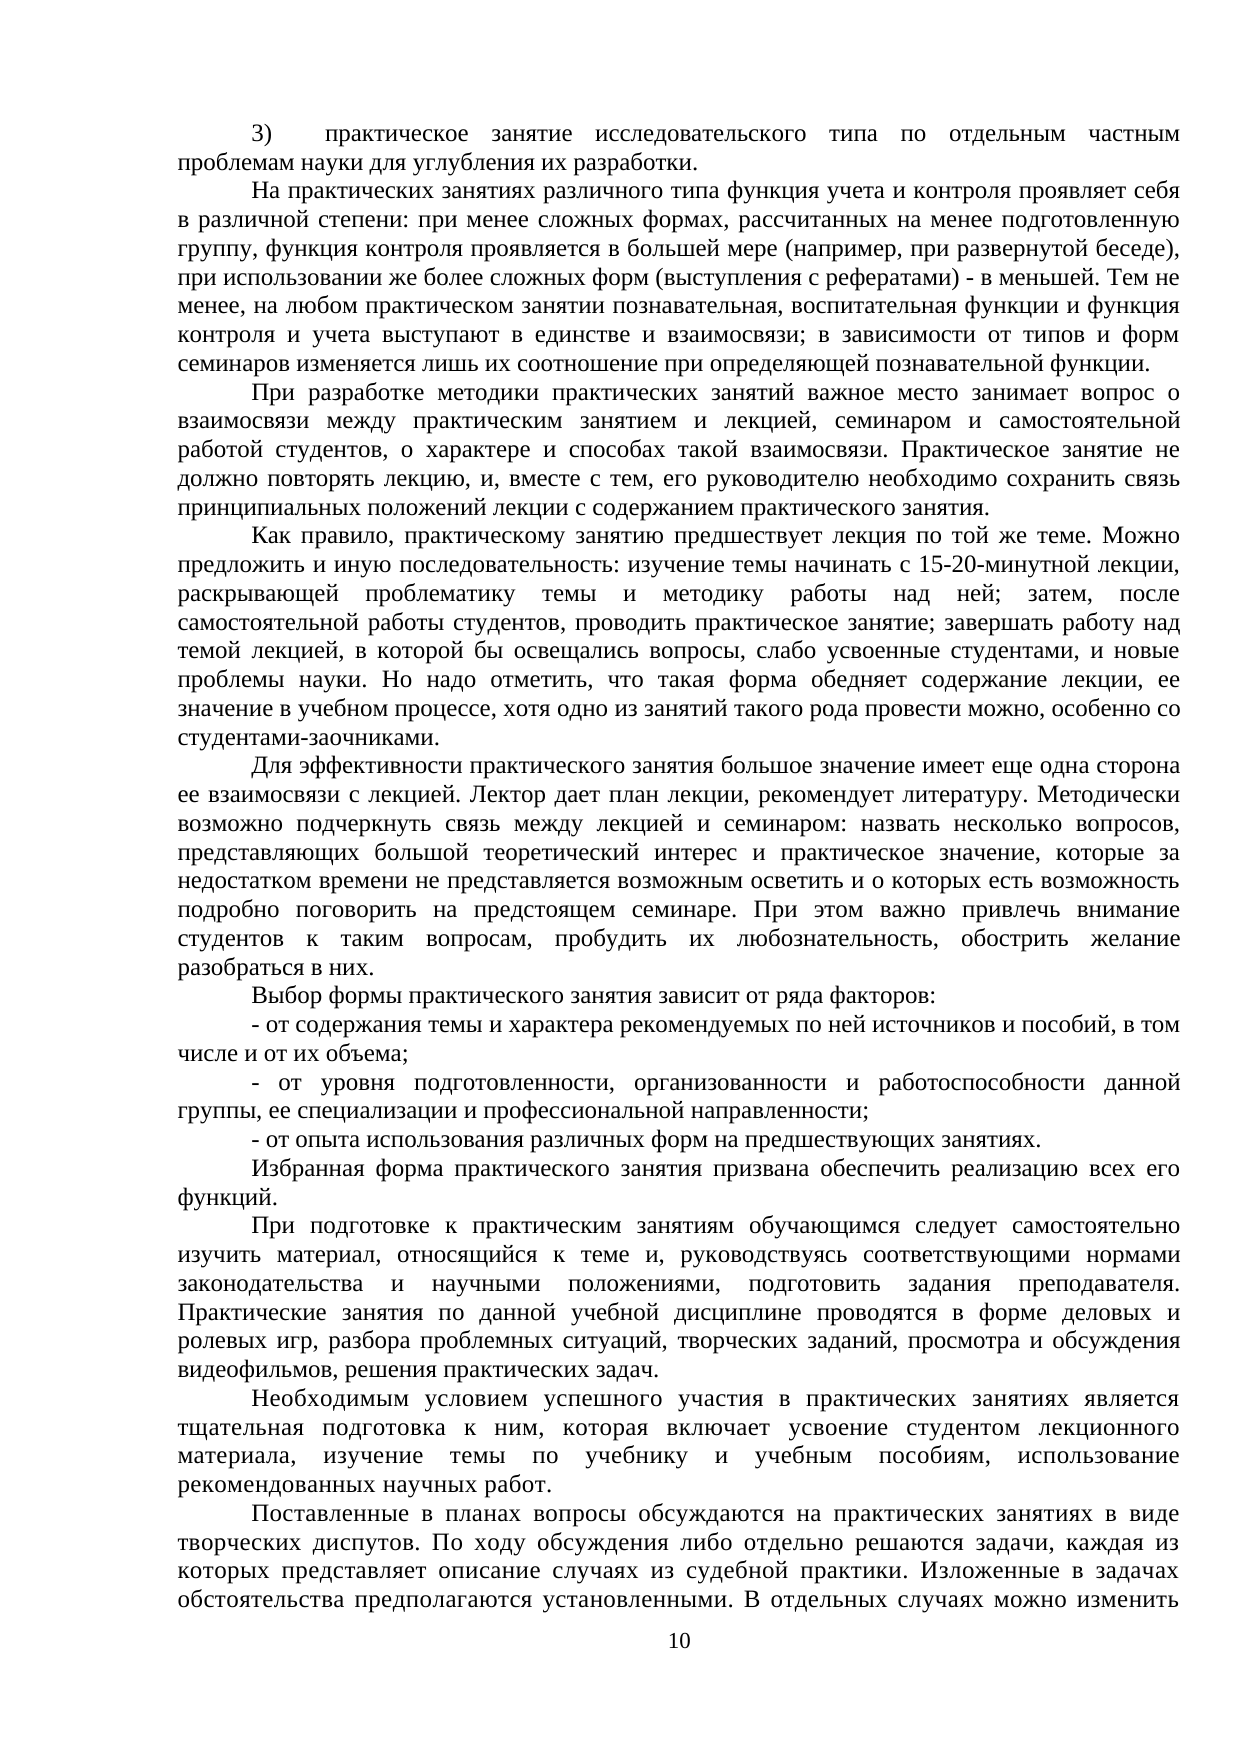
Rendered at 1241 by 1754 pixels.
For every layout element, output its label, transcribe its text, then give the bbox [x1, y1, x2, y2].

text При подготовке к практическим занятиям обучающимся следует самостоятельно изучить материал, относящийся к теме и, руководствуясь соответствующими нормами законодательства и научными положениями, подготовить задания преподавателя. Практические занятия по данной учебной дисциплине проводятся в форме деловых и ролевых игр, разбора проблемных ситуаций, творческих заданий, просмотра и обсуждения видеофильмов, решения практических задач. [177, 1211, 1181, 1383]
text Необходимым условием успешного участия в практических занятиях является тщательная подготовка к ним, которая включает усвоение студентом лекционного материала, изучение темы по учебнику и учебным пособиям, использование рекомендованных научных работ. [177, 1383, 1181, 1498]
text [177, 1498, 1181, 1613]
text При разработке методики практических занятий важное место занимает вопрос о взаимосвязи между практическим занятием и лекцией, семинаром и самостоятельной работой студентов, о характере и способах такой взаимосвязи. Практическое занятие не должно повторять лекцию, и, вместе с тем, его руководителю необходимо сохранить связь принципиальных положений лекции с содержанием практического занятия. [177, 377, 1181, 521]
text Избранная форма практического занятия призвана обеспечить реализацию всех его функций. [177, 1153, 1181, 1211]
text Выбор формы практического занятия зависит от ряда факторов: [177, 981, 1181, 1009]
text - от опыта использования различных форм на предшествующих занятиях. [177, 1124, 1181, 1153]
text - от уровня подготовленности, организованности и работоспособности данной группы, ее специализации и профессиональной направленности; [177, 1067, 1181, 1124]
text Для эффективности практического занятия большое значение имеет еще одна сторона ее взаимосвязи с лекцией. Лектор дает план лекции, рекомендует литературу. Методически возможно подчеркнуть связь между лекцией и семинаром: назвать несколько вопросов, представляющих большой теоретический интерес и практическое значение, которые за недостатком времени не представляется возможным осветить и о которых есть возможность подробно поговорить на предстоящем семинаре. При этом важно привлечь внимание студентов к таким вопросам, пробудить их любознательность, обострить желание разобраться в них. [177, 751, 1181, 981]
list практическое занятие исследовательского типа по отдельным частным проблемам науки для углубления их разработки. [177, 118, 1181, 176]
text На практических занятиях различного типа функция учета и контроля проявляет себя в различной степени: при менее сложных формах, рассчитанных на менее подготовленную группу, функция контроля проявляется в большей мере (например, при развернутой беседе), при использовании же более сложных форм (выступления с рефератами) - в меньшей. Тем не менее, на любом практическом занятии познавательная, воспитательная функции и функция контроля и учета выступают в единстве и взаимосвязи; в зависимости от типов и форм семинаров изменяется лишь их соотношение при определяющей познавательной функции. [177, 176, 1181, 377]
text - от содержания темы и характера рекомендуемых по ней источников и пособий, в том числе и от их объема; [177, 1009, 1181, 1067]
text Как правило, практическому занятию предшествует лекция по той же теме. Можно предложить и иную последовательность: изучение темы начинать с 15-20-минутной лекции, раскрывающей проблематику темы и методику работы над ней; затем, после самостоятельной работы студентов, проводить практическое занятие; завершать работу над темой лекцией, в которой бы освещались вопросы, слабо усвоенные студентами, и новые проблемы науки. Но надо отметить, что такая форма обедняет содержание лекции, ее значение в учебном процессе, хотя одно из занятий такого рода провести можно, особенно со студентами-заочниками. [177, 521, 1181, 751]
